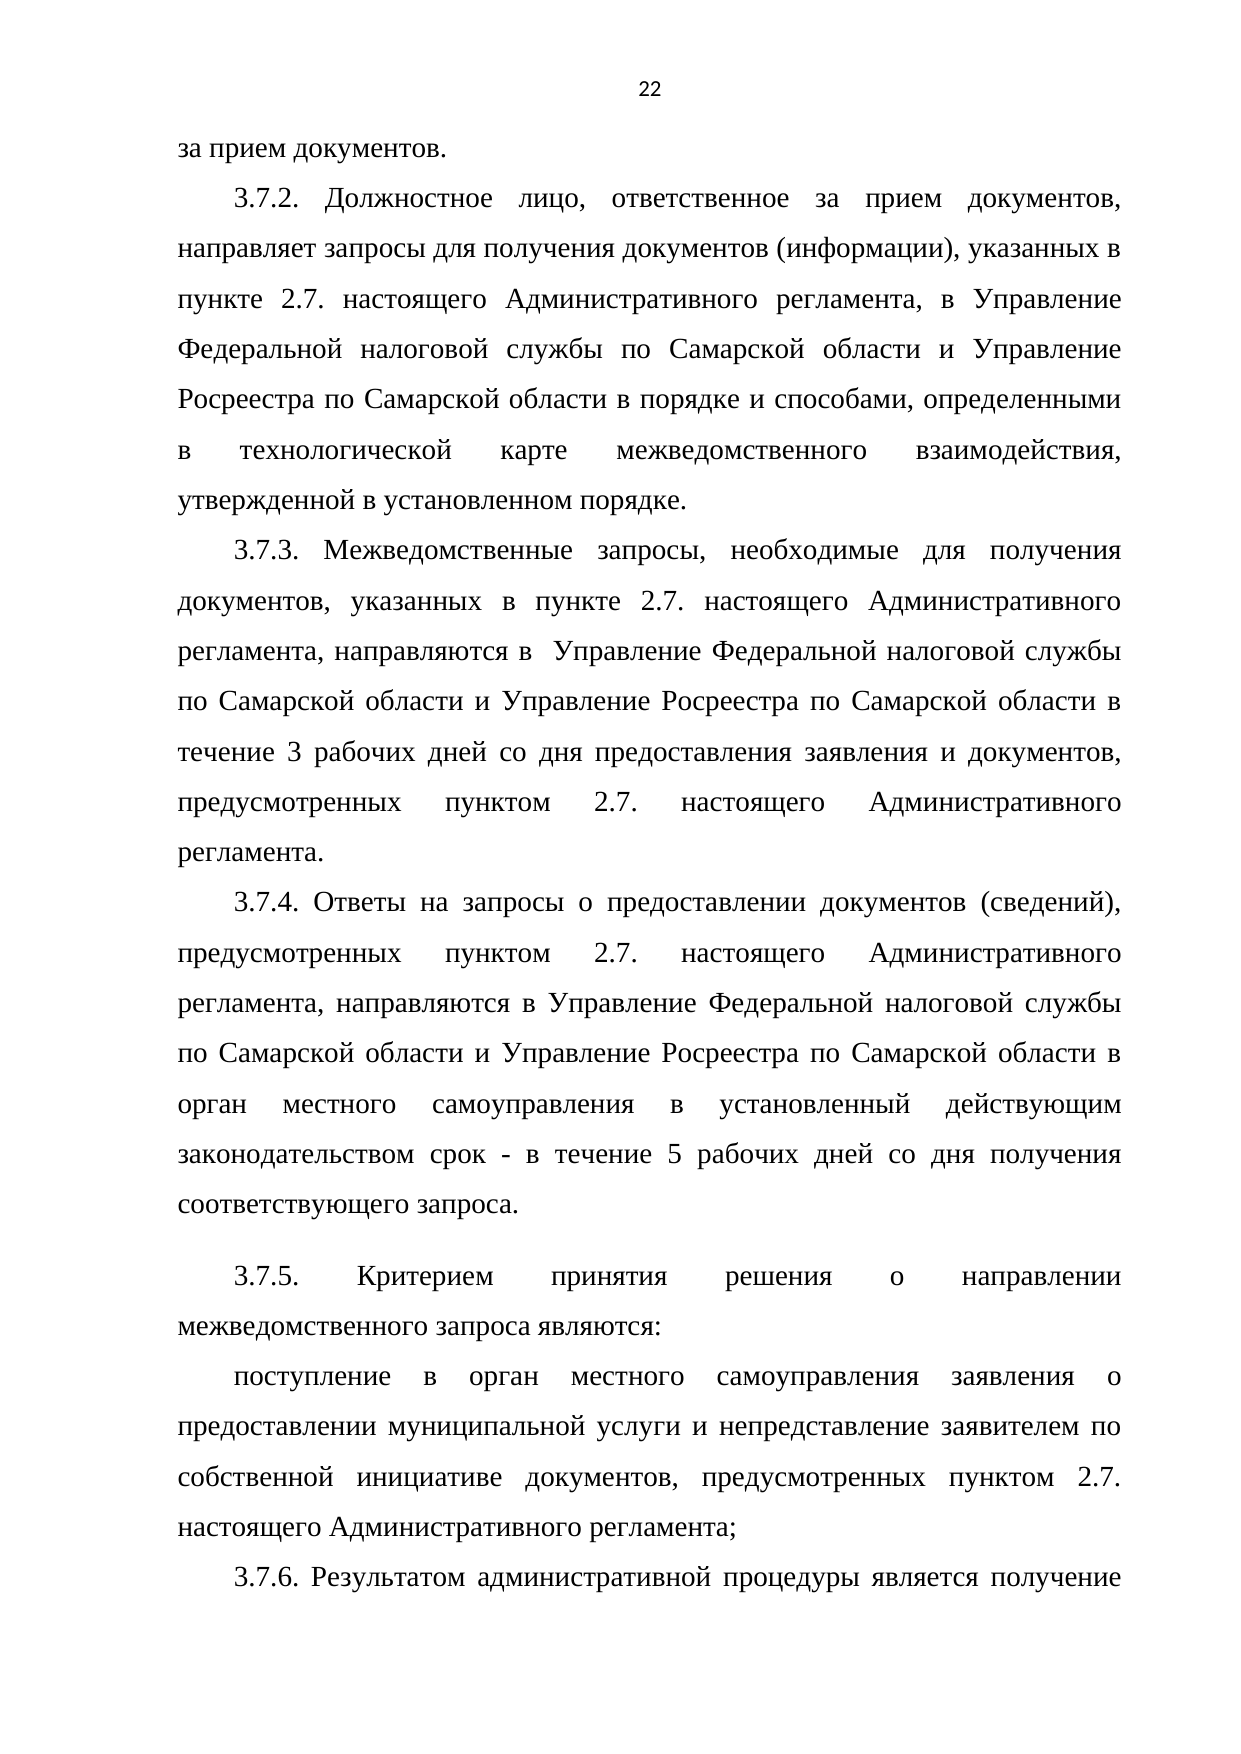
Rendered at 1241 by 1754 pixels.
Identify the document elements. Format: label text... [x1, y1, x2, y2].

text 3.7.4. Ответы на запросы о предоставлении документов (сведений), предусмотренных пунктом 2.7. настоящего Административного регламента, направляются в Управление Федеральной налоговой службы по Самарской области и Управление Росреестра по Самарской области в орган местного самоуправления в установленный действующим законодательством срок - в течение 5 рабочих дней со дня получения соответствующего запроса. [177, 884, 1122, 1220]
text 3.7.3. Межведомственные запросы, необходимые для получения документов, указанных в пункте 2.7. настоящего Административного регламента, направляются в Управление Федеральной налоговой службы по Самарской области и Управление Росреестра по Самарской области в течение 3 рабочих дней со дня предоставления заявления и документов, предусмотренных пунктом 2.7. настоящего Административного регламента. [177, 532, 1122, 868]
text 3.7.5. Критерием принятия решения о направлении межведомственного запроса являются: [177, 1258, 1122, 1341]
text 3.7.2. Должностное лицо, ответственное за прием документов, направляет запросы для получения документов (информации), указанных в пункте 2.7. настоящего Административного регламента, в Управление Федеральной налоговой службы по Самарской области и Управление Росреестра по Самарской области в порядке и способами, определенными в технологической карте межведомственного взаимодействия, утвержденной в установленном порядке. [177, 180, 1122, 516]
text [177, 1559, 1122, 1593]
text поступление в орган местного самоуправления заявления о предоставлении муниципальной услуги и непредставление заявителем по собственной инициативе документов, предусмотренных пунктом 2.7. настоящего Административного регламента; [177, 1358, 1122, 1543]
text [177, 130, 1122, 163]
